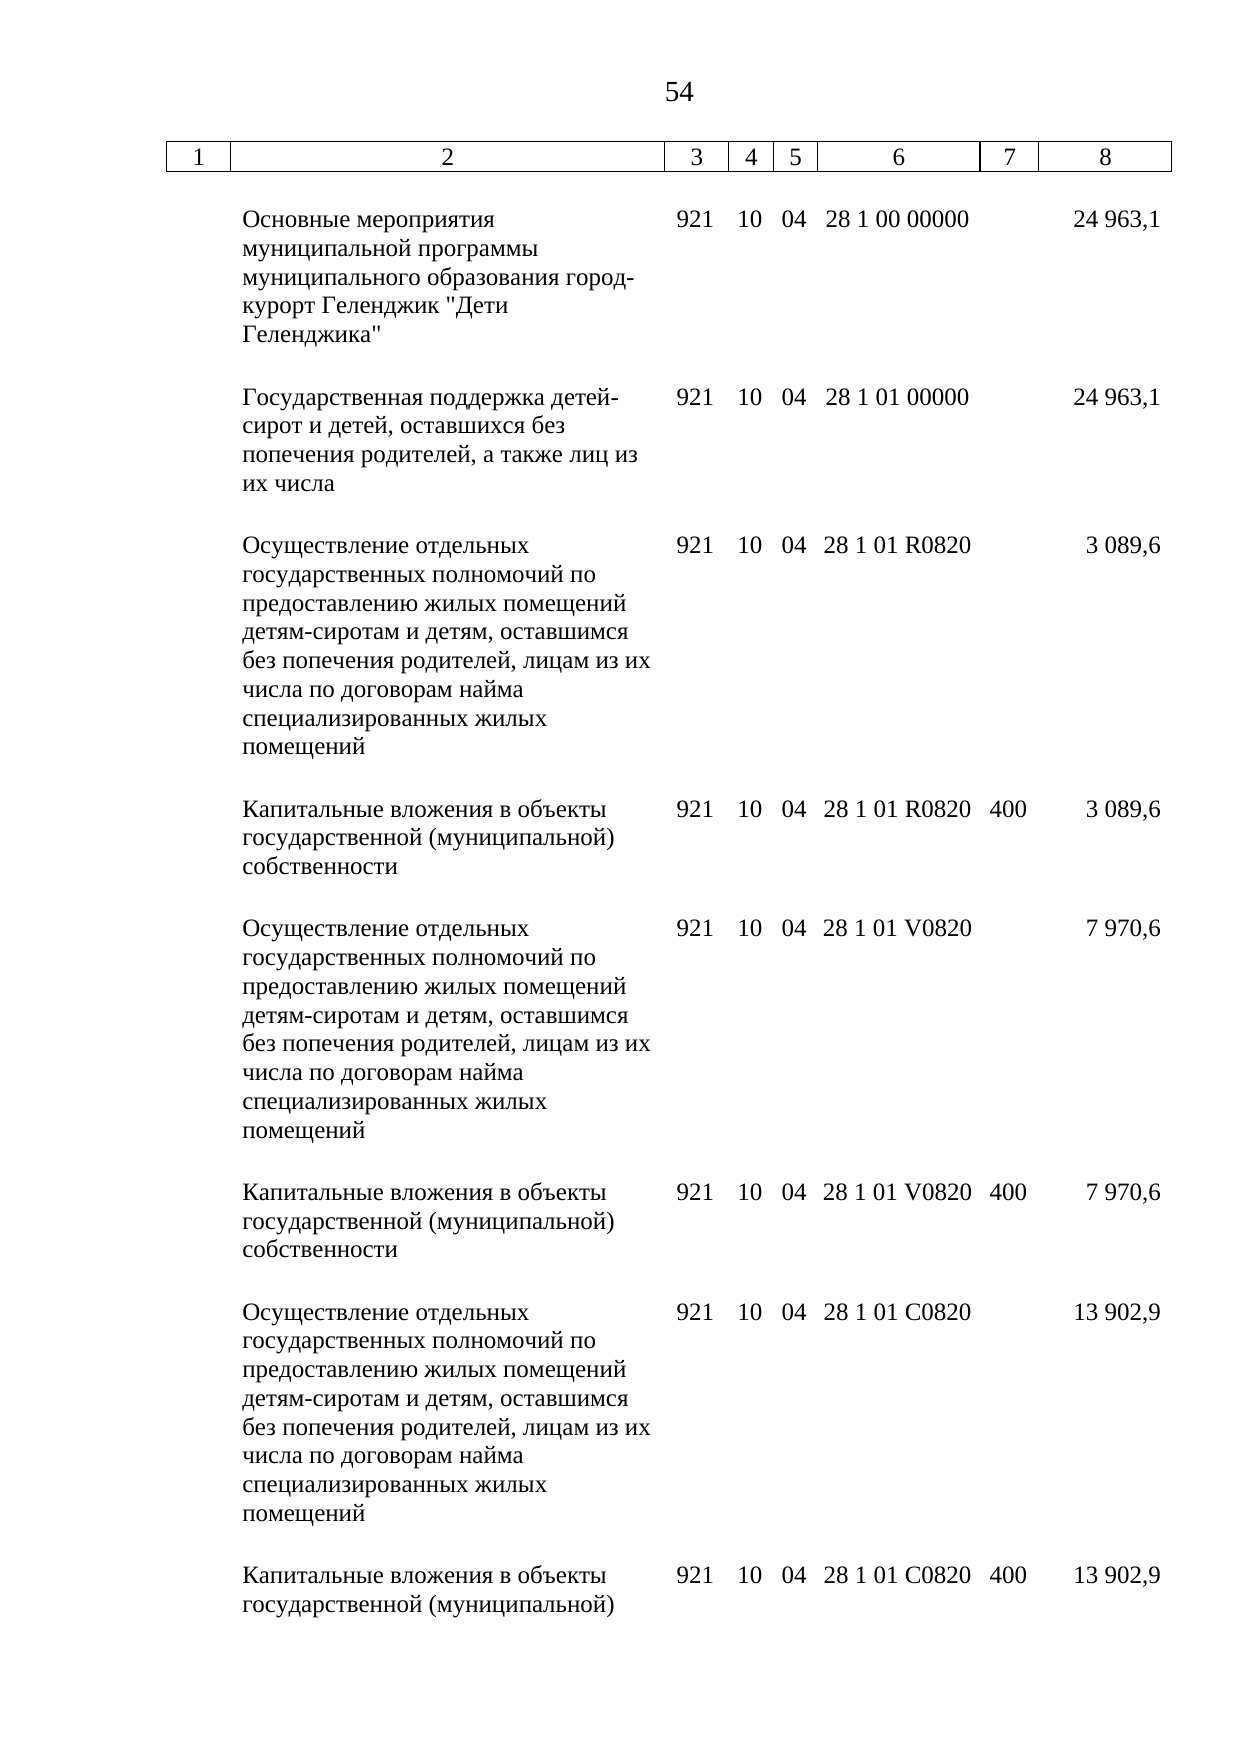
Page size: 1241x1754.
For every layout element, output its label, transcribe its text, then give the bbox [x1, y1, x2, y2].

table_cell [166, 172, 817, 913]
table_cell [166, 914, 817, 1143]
table_header 6 [818, 142, 979, 171]
table_header 7 [981, 142, 1038, 171]
table_header 1 [167, 142, 230, 171]
table_header 3 [665, 142, 728, 171]
table_header 4 [729, 142, 773, 171]
table_header 2 [231, 142, 664, 171]
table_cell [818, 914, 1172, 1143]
table_header 8 [1039, 142, 1171, 171]
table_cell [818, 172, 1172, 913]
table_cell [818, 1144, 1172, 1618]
table_header 5 [774, 142, 817, 171]
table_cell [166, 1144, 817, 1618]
